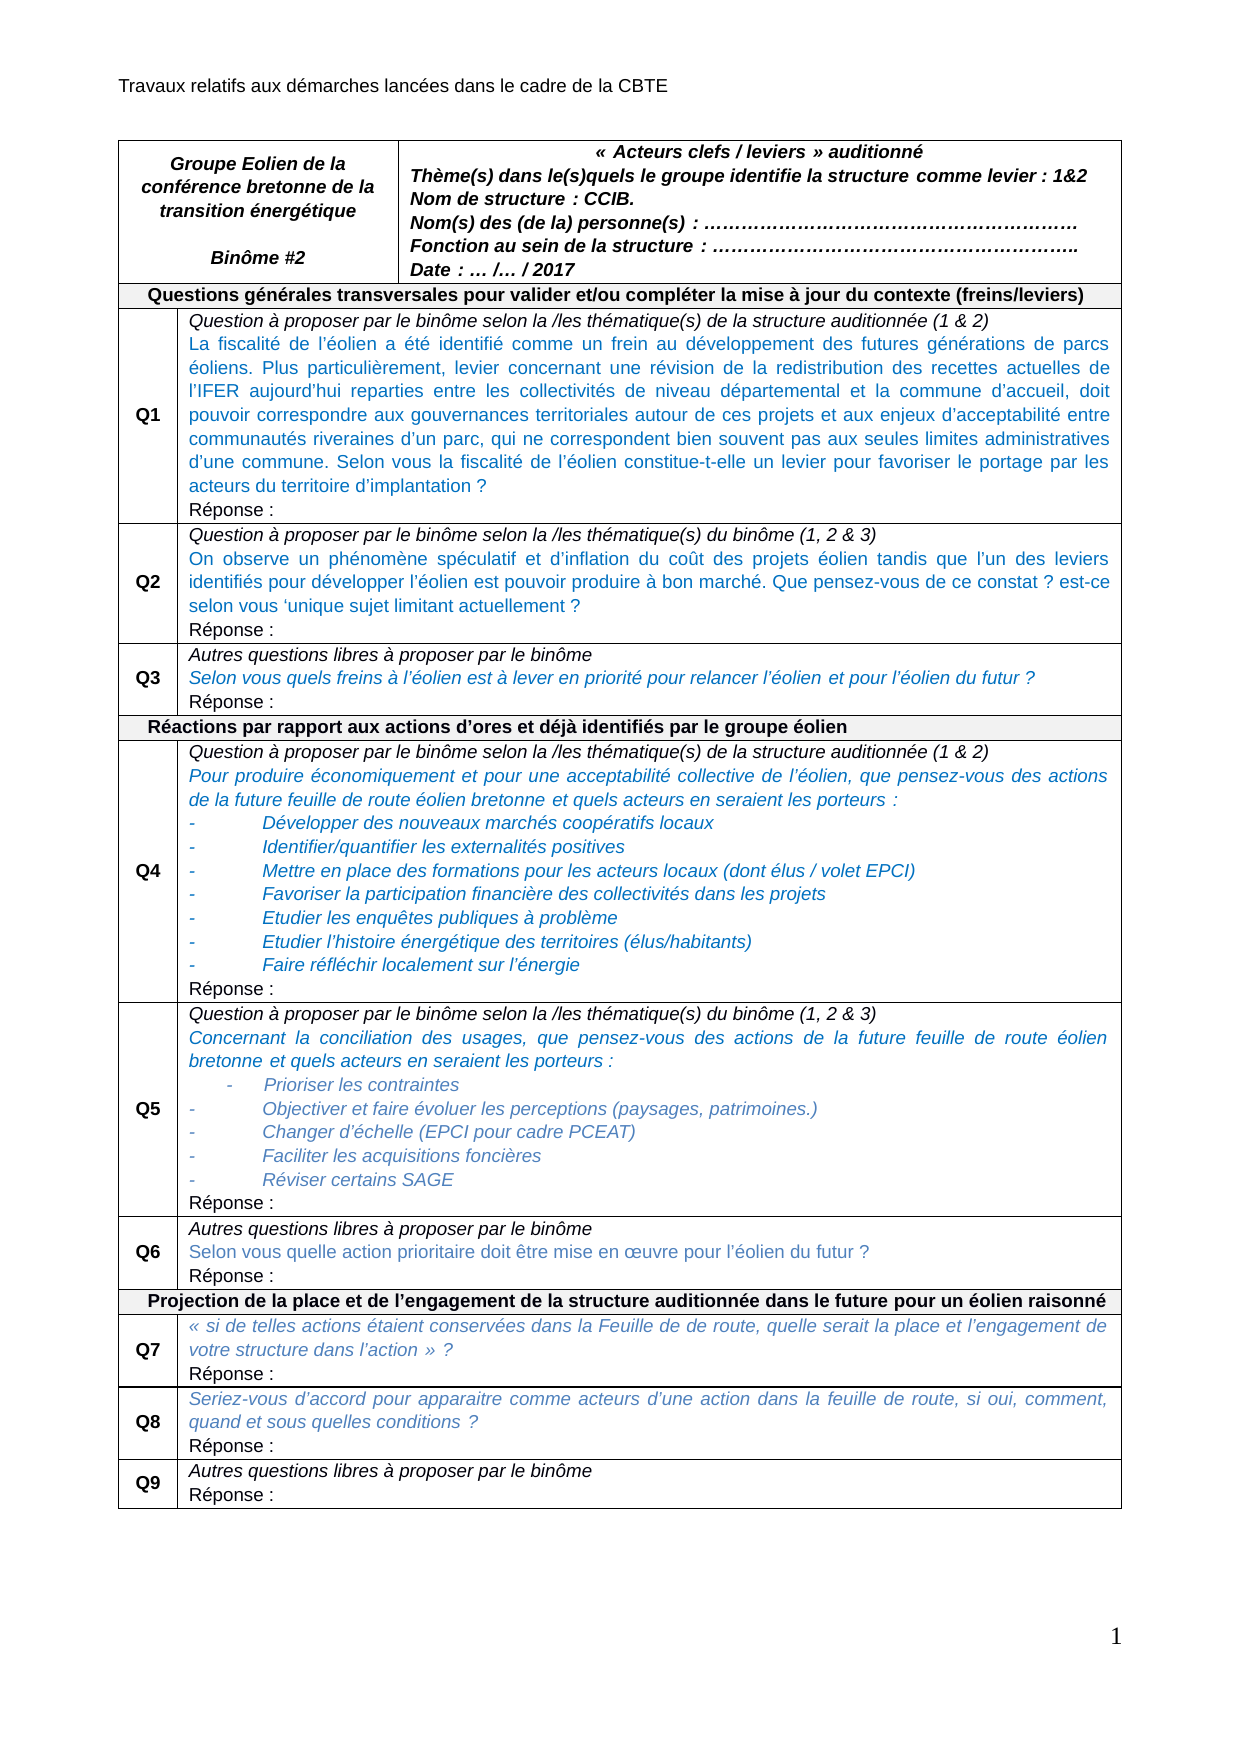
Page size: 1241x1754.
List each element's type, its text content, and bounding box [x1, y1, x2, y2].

table_cell Autres questions libres à proposer par le binôme Selon vous quelle action prioritaire doit être mise en œuvre pour l’éolien du futur ? Réponse : [178, 1217, 1121, 1289]
table_cell Q9 [119, 1460, 177, 1508]
table_cell Q5 [119, 1003, 177, 1216]
table_cell Q1 [119, 309, 177, 523]
table_header Groupe Eolien de la conférence bretonne de la transition énergétique Binôme #2 [119, 141, 398, 283]
table_cell Réactions par rapport aux actions d’ores et déjà identifiés par le groupe éolien [119, 716, 1121, 740]
table_cell Seriez-vous d’accord pour apparaitre comme acteurs d’une action dans la feuille de route, si oui, comment, quand et sous quelles conditions ? Réponse : [178, 1388, 1121, 1459]
table_cell Projection de la place et de l’engagement de la structure auditionnée dans le future pour un éolien raisonné [119, 1290, 1121, 1314]
table_cell Q7 [119, 1315, 177, 1386]
table_cell Question à proposer par le binôme selon la /les thématique(s) de la structure auditionnée (1 & 2) La fiscalité de l’éolien a été identifié comme un frein au développement des futures générations de parcs éoliens. Plus particulièrement, levier concernant une révision de la redistribution des recettes actuelles de l’IFER aujourd’hui reparties entre les collectivités de niveau départemental et la commune d’accueil, doit pouvoir correspondre aux gouvernances territoriales autour de ces projets et aux enjeux d’acceptabilité entre communautés riveraines d’un parc, qui ne correspondent bien souvent pas aux seules limites administratives d’une commune. Selon vous la fiscalité de l’éolien constitue-t-elle un levier pour favoriser le portage par les acteurs du territoire d’implantation ? Réponse : [178, 309, 1121, 523]
table_cell Q8 [119, 1388, 177, 1459]
table_cell Q6 [119, 1217, 177, 1289]
table_cell Question à proposer par le binôme selon la /les thématique(s) du binôme (1, 2 & 3) On observe un phénomène spéculatif et d’inflation du coût des projets éolien tandis que l’un des leviers identifiés pour développer l’éolien est pouvoir produire à bon marché. Que pensez-vous de ce constat ? est-ce selon vous ‘unique sujet limitant actuellement ? Réponse : [178, 524, 1121, 642]
table_cell « si de telles actions étaient conservées dans la Feuille de de route, quelle serait la place et l’engagement de votre structure dans l’action » ? Réponse : [178, 1315, 1121, 1386]
table_cell Q3 [119, 644, 177, 715]
table_cell Questions générales transversales pour valider et/ou compléter la mise à jour du contexte (freins/leviers) [119, 284, 1121, 308]
table_cell Autres questions libres à proposer par le binôme Réponse : [178, 1460, 1121, 1508]
table_cell Autres questions libres à proposer par le binôme Selon vous quels freins à l’éolien est à lever en priorité pour relancer l’éolien et pour l’éolien du futur ? Réponse : [178, 644, 1121, 715]
table_cell Question à proposer par le binôme selon la /les thématique(s) du binôme (1, 2 & 3) Concernant la conciliation des usages, que pensez-vous des actions de la future feuille de route éolien bretonne et quels acteurs en seraient les porteurs : Prioriser les contraintes - Objectiver et faire évoluer les perceptions (paysages, patrimoines.) - Changer d’échelle (EPCI pour cadre PCEAT) - Faciliter les acquisitions foncières - Réviser certains SAGE Réponse : [178, 1003, 1121, 1216]
table_header « Acteurs clefs / leviers » auditionné Thème(s) dans le(s)quels le groupe identifie la structure comme levier : 1&2 Nom de structure : CCIB. Nom(s) des (de la) personne(s) : …………………………………………………… Fonction au sein de la structure : ………………………………………………….. Date : … /… / 2017 [399, 141, 1121, 283]
table_cell Q2 [119, 524, 177, 642]
table_cell Q4 [119, 741, 177, 1002]
table_cell Question à proposer par le binôme selon la /les thématique(s) de la structure auditionnée (1 & 2) Pour produire économiquement et pour une acceptabilité collective de l’éolien, que pensez-vous des actions de la future feuille de route éolien bretonne et quels acteurs en seraient les porteurs : - Développer des nouveaux marchés coopératifs locaux - Identifier/quantifier les externalités positives - Mettre en place des formations pour les acteurs locaux (dont élus / volet EPCI) - Favoriser la participation financière des collectivités dans les projets - Etudier les enquêtes publiques à problème - Etudier l’histoire énergétique des territoires (élus/habitants) - Faire réfléchir localement sur l’énergie Réponse : [178, 741, 1121, 1002]
